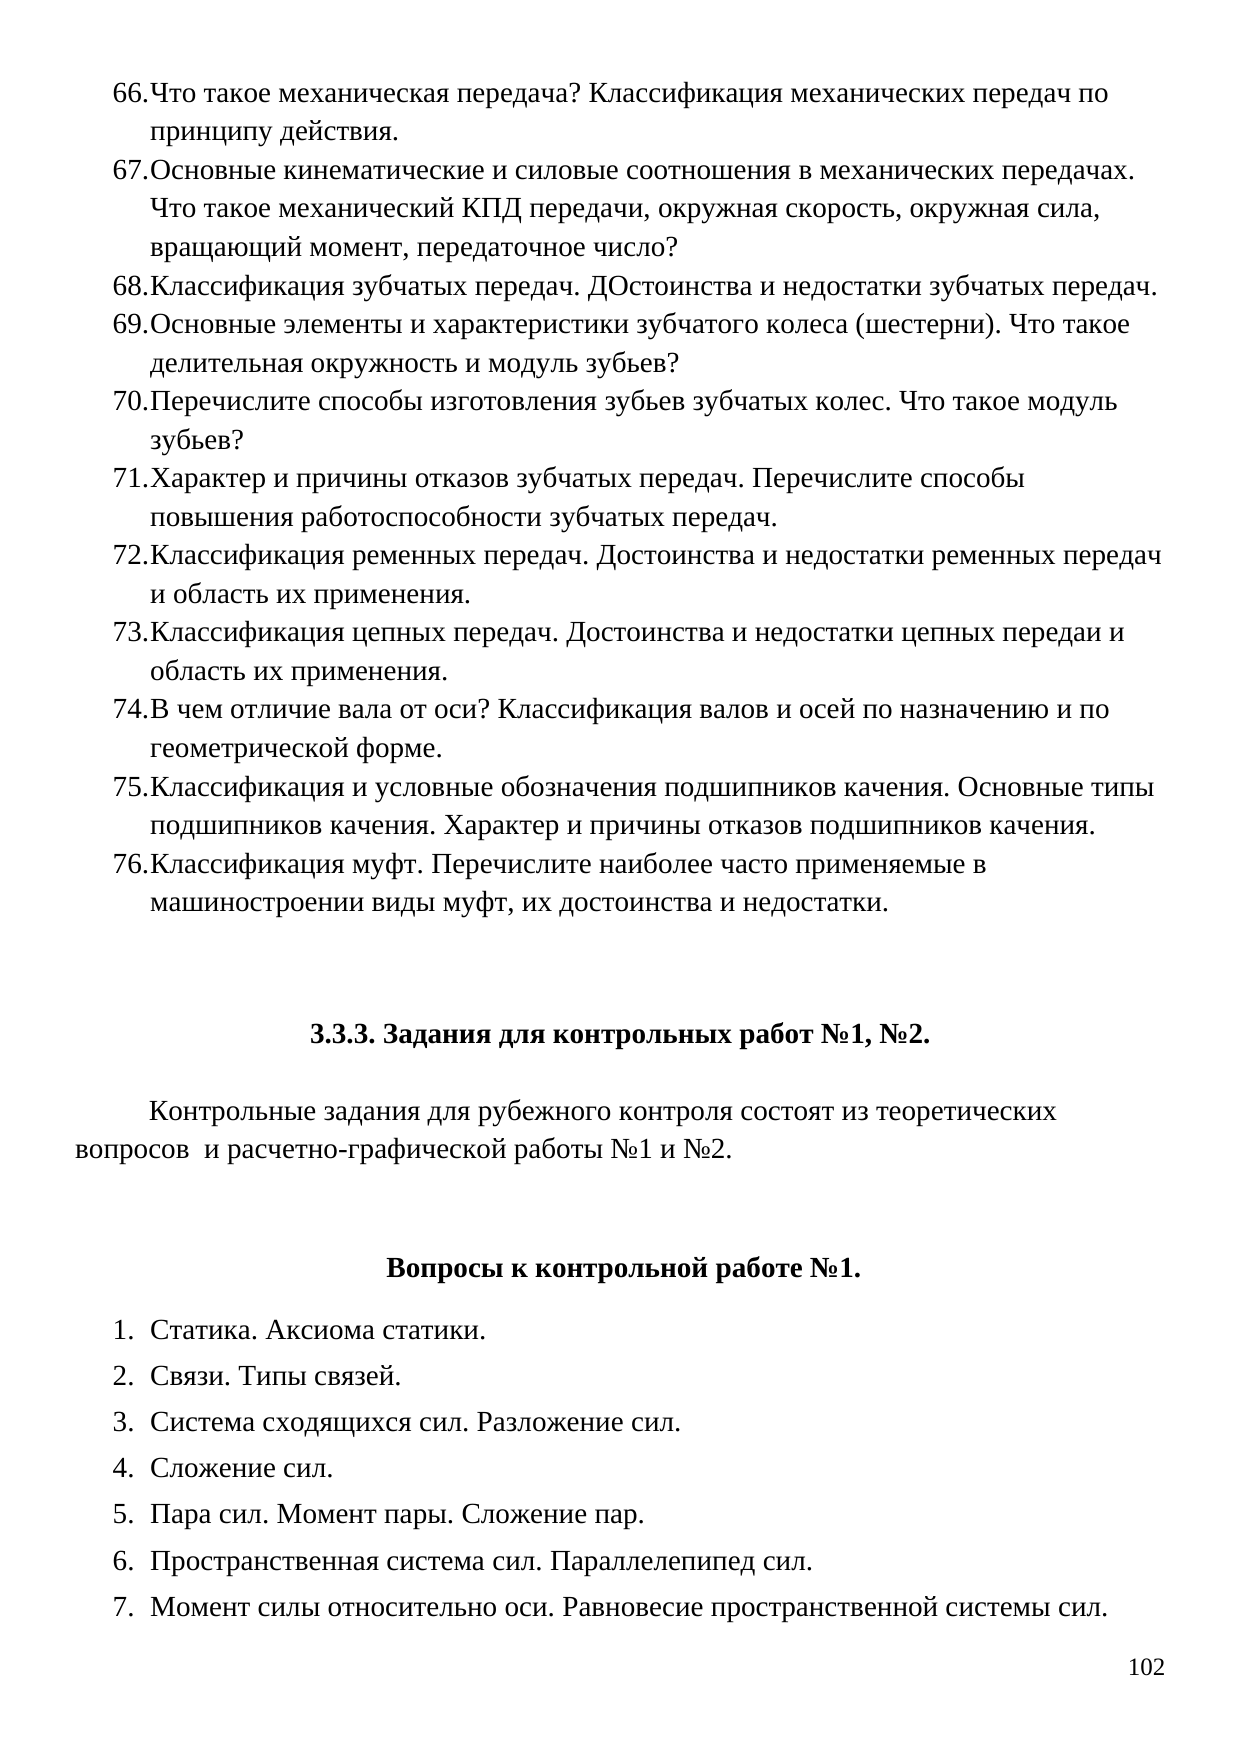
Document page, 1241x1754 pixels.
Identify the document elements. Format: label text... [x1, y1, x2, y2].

list Классификация муфт. Перечислите наиболее часто применяемые в машиностроении виды муфт, их достоинства и недостатки. [112, 846, 1165, 918]
list Характер и причины отказов зубчатых передач. Перечислите способы повышения работоспособности зубчатых передач. [112, 460, 1165, 532]
list Что такое механическая передача? Классификация механических передач по принципу действия. [112, 75, 1165, 147]
list Основные кинематические и силовые соотношения в механических передачах. Что такое механический КПД передачи, окружная скорость, окружная сила, вращающий момент, передаточное число? [112, 152, 1165, 263]
list Момент силы относительно оси. Равновесие пространственной системы сил. [112, 1589, 1165, 1622]
text 3.3.3. Задания для контрольных работ №1, №2. [75, 1016, 1165, 1049]
list Статика. Аксиома статики. [112, 1312, 1165, 1346]
list Пара сил. Момент пары. Сложение пар. [112, 1497, 1165, 1530]
list Связи. Типы связей. [112, 1358, 1165, 1392]
list Классификация и условные обозначения подшипников качения. Основные типы подшипников качения. Характер и причины отказов подшипников качения. [112, 769, 1165, 841]
list Основные элементы и характеристики зубчатого колеса (шестерни). Что такое делительная окружность и модуль зубьев? [112, 306, 1165, 378]
list Система сходящихся сил. Разложение сил. [112, 1404, 1165, 1438]
list Классификация ременных передач. Достоинства и недостатки ременных передач и область их применения. [112, 537, 1165, 609]
list Сложение сил. [112, 1451, 1165, 1484]
list Пространственная система сил. Параллелепипед сил. [112, 1543, 1165, 1576]
list Классификация зубчатых передач. ДОстоинства и недостатки зубчатых передач. [112, 268, 1165, 301]
text Вопросы к контрольной работе №1. [75, 1250, 1165, 1284]
list Классификация цепных передач. Достоинства и недостатки цепных передаи и область их применения. [112, 614, 1165, 687]
list В чем отличие вала от оси? Классификация валов и осей по назначению и по геометрической форме. [112, 692, 1165, 764]
list Перечислите способы изготовления зубьев зубчатых колес. Что такое модуль зубьев? [112, 383, 1165, 455]
text Контрольные задания для рубежного контроля состоят из теоретических вопросов и расчетно-графической работы №1 и №2. [75, 1093, 1165, 1165]
